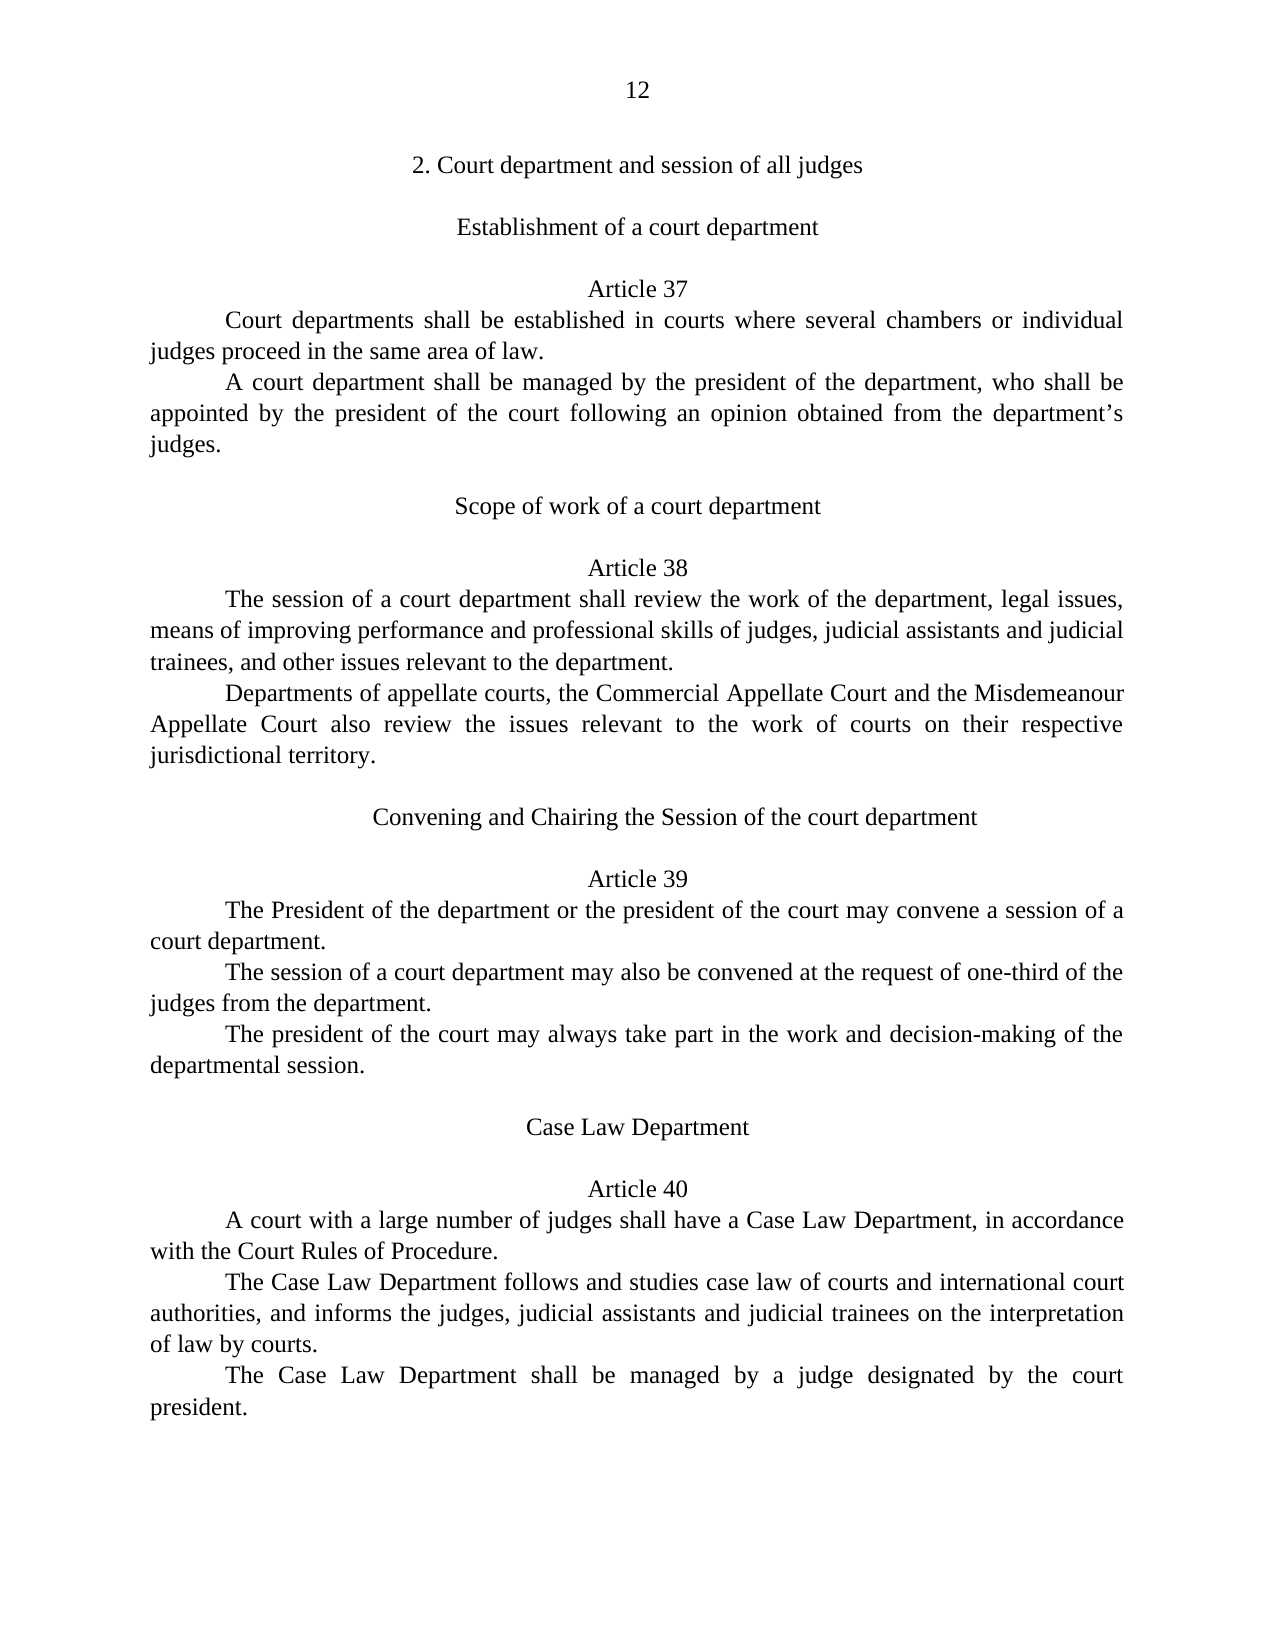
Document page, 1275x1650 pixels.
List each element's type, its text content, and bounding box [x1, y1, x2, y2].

text 2. Court department and session of all judges [150, 150, 1125, 179]
text Case Law Department [150, 1112, 1125, 1141]
text The president of the court may always take part in the work and decision-making of the departmental session. [150, 1019, 1125, 1079]
text The session of a court department may also be convened at the request of one-third of the judges from the department. [150, 957, 1125, 1017]
text Article 40 [150, 1174, 1125, 1203]
text The session of a court department shall review the work of the department, legal issues, means of improving performance and professional skills of judges, judicial assistants and judicial trainees, and other issues relevant to the department. [150, 584, 1125, 675]
text Court departments shall be established in courts where several chambers or individual judges proceed in the same area of law. [150, 305, 1125, 365]
text Article 37 [150, 274, 1125, 303]
text The President of the department or the president of the court may convene a session of a court department. [150, 895, 1125, 955]
text Convening and Chairing the Session of the court department [150, 802, 1125, 831]
text Article 38 [150, 553, 1125, 582]
text The Case Law Department follows and studies case law of courts and international court authorities, and informs the judges, judicial assistants and judicial trainees on the interpretation of law by courts. [150, 1267, 1125, 1358]
text A court with a large number of judges shall have a Case Law Department, in accordance with the Court Rules of Procedure. [150, 1205, 1125, 1265]
text Scope of work of a court department [150, 491, 1125, 520]
text Article 39 [150, 864, 1125, 893]
text A court department shall be managed by the president of the department, who shall be appointed by the president of the court following an opinion obtained from the department’s judges. [150, 367, 1125, 458]
text Departments of appellate courts, the Commercial Appellate Court and the Misdemeanour Appellate Court also review the issues relevant to the work of courts on their respective jurisdictional territory. [150, 678, 1125, 768]
text Establishment of a court department [150, 212, 1125, 241]
text The Case Law Department shall be managed by a judge designated by the court president. [150, 1361, 1125, 1420]
